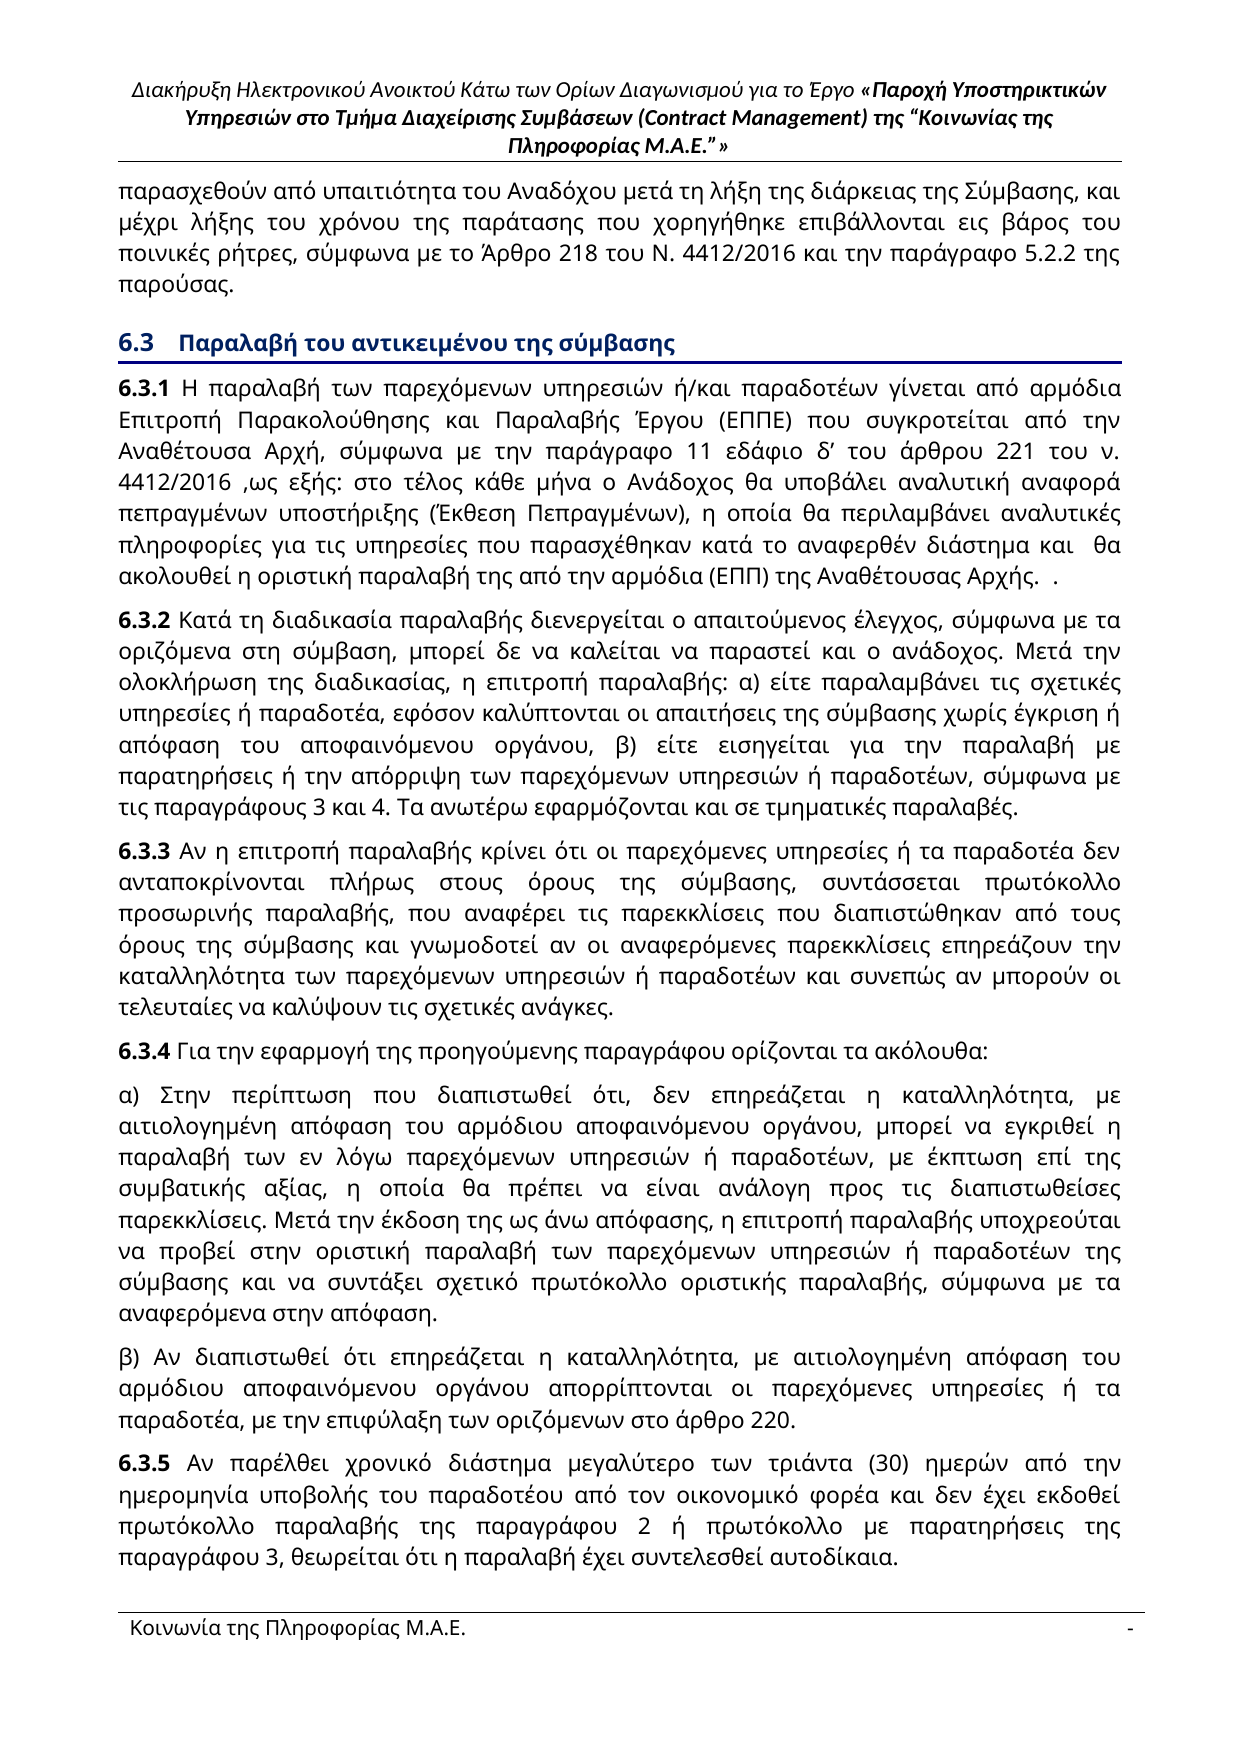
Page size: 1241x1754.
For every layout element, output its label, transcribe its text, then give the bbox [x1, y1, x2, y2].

subtitle Παραλαβή του αντικειμένου της σύμβασης [118, 325, 1122, 361]
text β) Αν διαπιστωθεί ότι επηρεάζεται η καταλληλότητα, με αιτιολογημένη απόφαση του αρμόδιου αποφαινόμενου οργάνου απορρίπτονται οι παρεχόμενες υπηρεσίες ή τα παραδοτέα, με την επιφύλαξη των οριζόμενων στο άρθρο 220. [118, 1341, 1122, 1435]
text 6.3.1 Η παραλαβή των παρεχόμενων υπηρεσιών ή/και παραδοτέων γίνεται από αρμόδια Επιτροπή Παρακολούθησης και Παραλαβής Έργου (ΕΠΠΕ) που συγκροτείται από την Αναθέτουσα Αρχή, σύμφωνα με την παράγραφο 11 εδάφιο δ’ του άρθρου 221 του ν. 4412/2016 ,ως εξής: στο τέλος κάθε μήνα ο Ανάδοχος θα υποβάλει αναλυτική αναφορά πεπραγμένων υποστήριξης (Έκθεση Πεπραγμένων), η οποία θα περιλαμβάνει αναλυτικές πληροφορίες για τις υπηρεσίες που παρασχέθηκαν κατά το αναφερθέν διάστημα και θα ακολουθεί η οριστική παραλαβή της από την αρμόδια (ΕΠΠ) της Αναθέτουσας Αρχής. . [118, 372, 1122, 591]
text 6.3.5 Αν παρέλθει χρονικό διάστημα μεγαλύτερο των τριάντα (30) ημερών από την ημερομηνία υποβολής του παραδοτέου από τον οικονομικό φορέα και δεν έχει εκδοθεί πρωτόκολλο παραλαβής της παραγράφου 2 ή πρωτόκολλο με παρατηρήσεις της παραγράφου 3, θεωρείται ότι η παραλαβή έχει συντελεσθεί αυτοδίκαια. [118, 1447, 1122, 1572]
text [118, 175, 1122, 300]
text 6.3.4 Για την εφαρμογή της προηγούμενης παραγράφου ορίζονται τα ακόλουθα: [118, 1035, 1122, 1066]
text 6.3.3 Αν η επιτροπή παραλαβής κρίνει ότι οι παρεχόμενες υπηρεσίες ή τα παραδοτέα δεν ανταποκρίνονται πλήρως στους όρους της σύμβασης, συντάσσεται πρωτόκολλο προσωρινής παραλαβής, που αναφέρει τις παρεκκλίσεις που διαπιστώθηκαν από τους όρους της σύμβασης και γνωμοδοτεί αν οι αναφερόμενες παρεκκλίσεις επηρεάζουν την καταλληλότητα των παρεχόμενων υπηρεσιών ή παραδοτέων και συνεπώς αν μπορούν οι τελευταίες να καλύψουν τις σχετικές ανάγκες. [118, 835, 1122, 1022]
text 6.3.2 Κατά τη διαδικασία παραλαβής διενεργείται ο απαιτούμενος έλεγχος, σύμφωνα με τα οριζόμενα στη σύμβαση, μπορεί δε να καλείται να παραστεί και ο ανάδοχος. Μετά την ολοκλήρωση της διαδικασίας, η επιτροπή παραλαβής: α) είτε παραλαμβάνει τις σχετικές υπηρεσίες ή παραδοτέα, εφόσον καλύπτονται οι απαιτήσεις της σύμβασης χωρίς έγκριση ή απόφαση του αποφαινόμενου οργάνου, β) είτε εισηγείται για την παραλαβή με παρατηρήσεις ή την απόρριψη των παρεχόμενων υπηρεσιών ή παραδοτέων, σύμφωνα με τις παραγράφους 3 και 4. Τα ανωτέρω εφαρμόζονται και σε τμηματικές παραλαβές. [118, 603, 1122, 822]
text α) Στην περίπτωση που διαπιστωθεί ότι, δεν επηρεάζεται η καταλληλότητα, με αιτιολογημένη απόφαση του αρμόδιου αποφαινόμενου οργάνου, μπορεί να εγκριθεί η παραλαβή των εν λόγω παρεχόμενων υπηρεσιών ή παραδοτέων, με έκπτωση επί της συμβατικής αξίας, η οποία θα πρέπει να είναι ανάλογη προς τις διαπιστωθείσες παρεκκλίσεις. Μετά την έκδοση της ως άνω απόφασης, η επιτροπή παραλαβής υποχρεούται να προβεί στην οριστική παραλαβή των παρεχόμενων υπηρεσιών ή παραδοτέων της σύμβασης και να συντάξει σχετικό πρωτόκολλο οριστικής παραλαβής, σύμφωνα με τα αναφερόμενα στην απόφαση. [118, 1078, 1122, 1328]
